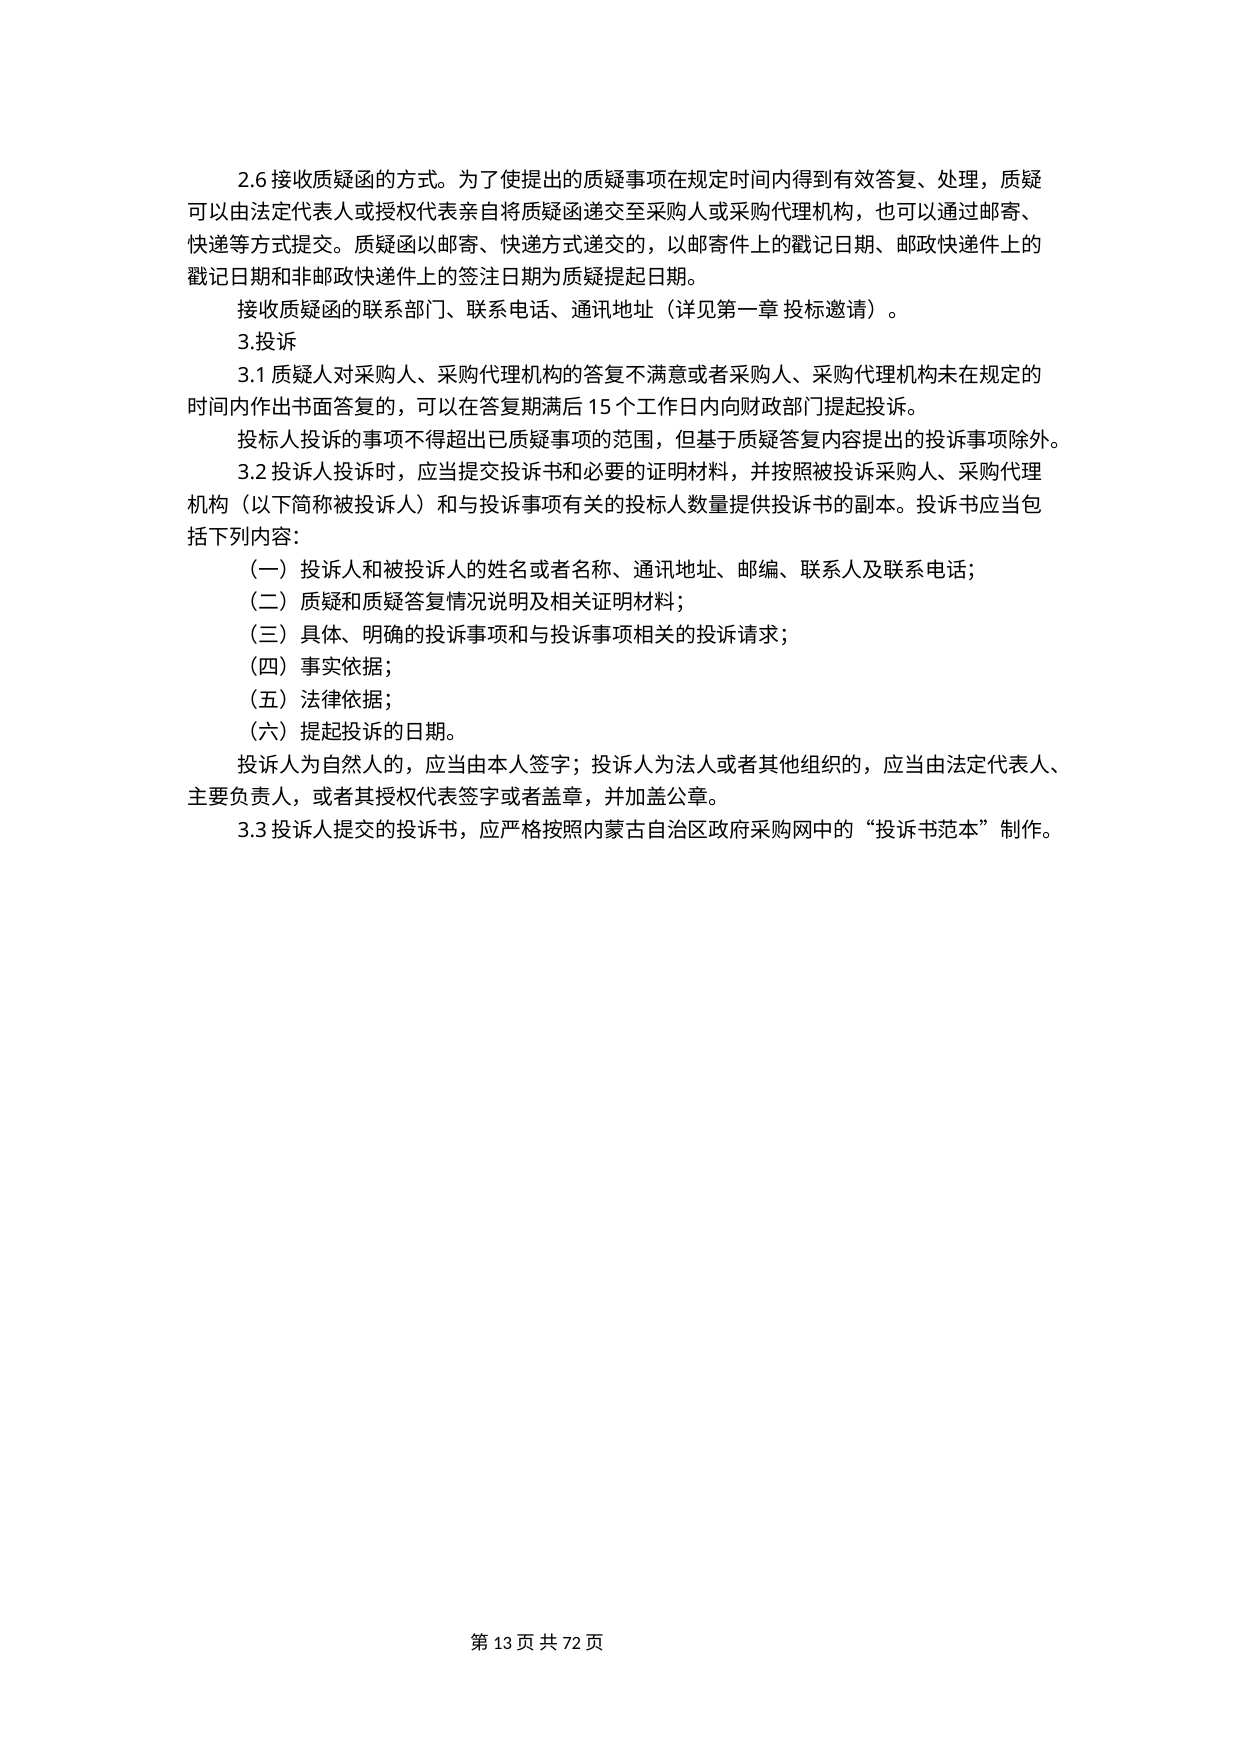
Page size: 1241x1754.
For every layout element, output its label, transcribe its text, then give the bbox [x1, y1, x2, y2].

text 接收质疑函的联系部门、联系电话、通讯地址（详见第一章 投标邀请）。 [187, 292, 1053, 324]
text 投标人投诉的事项不得超出已质疑事项的范围，但基于质疑答复内容提出的投诉事项除外。 [187, 422, 1053, 454]
text 投诉人为自然人的，应当由本人签字；投诉人为法人或者其他组织的，应当由法定代表人、主要负责人，或者其授权代表签字或者盖章，并加盖公章。 [187, 747, 1053, 812]
text （二）质疑和质疑答复情况说明及相关证明材料； [187, 584, 1053, 617]
text 3.1质疑人对采购人、采购代理机构的答复不满意或者采购人、采购代理机构未在规定的时间内作出书面答复的，可以在答复期满后15个工作日内向财政部门提起投诉。 [187, 357, 1053, 422]
text 3.3投诉人提交的投诉书，应严格按照内蒙古自治区政府采购网中的“投诉书范本”制作。 [187, 812, 1053, 844]
text （六）提起投诉的日期。 [187, 714, 1053, 747]
text 2.6接收质疑函的方式。为了使提出的质疑事项在规定时间内得到有效答复、处理，质疑可以由法定代表人或授权代表亲自将质疑函递交至采购人或采购代理机构，也可以通过邮寄、快递等方式提交。质疑函以邮寄、快递方式递交的，以邮寄件上的戳记日期、邮政快递件上的戳记日期和非邮政快递件上的签注日期为质疑提起日期。 [187, 162, 1053, 292]
text （一）投诉人和被投诉人的姓名或者名称、通讯地址、邮编、联系人及联系电话； [187, 552, 1053, 584]
text （三）具体、明确的投诉事项和与投诉事项相关的投诉请求； [187, 617, 1053, 649]
text 3.投诉 [187, 324, 1053, 357]
text （五）法律依据； [187, 682, 1053, 714]
text 3.2投诉人投诉时，应当提交投诉书和必要的证明材料，并按照被投诉采购人、采购代理机构（以下简称被投诉人）和与投诉事项有关的投标人数量提供投诉书的副本。投诉书应当包括下列内容： [187, 454, 1053, 552]
text （四）事实依据； [187, 649, 1053, 682]
